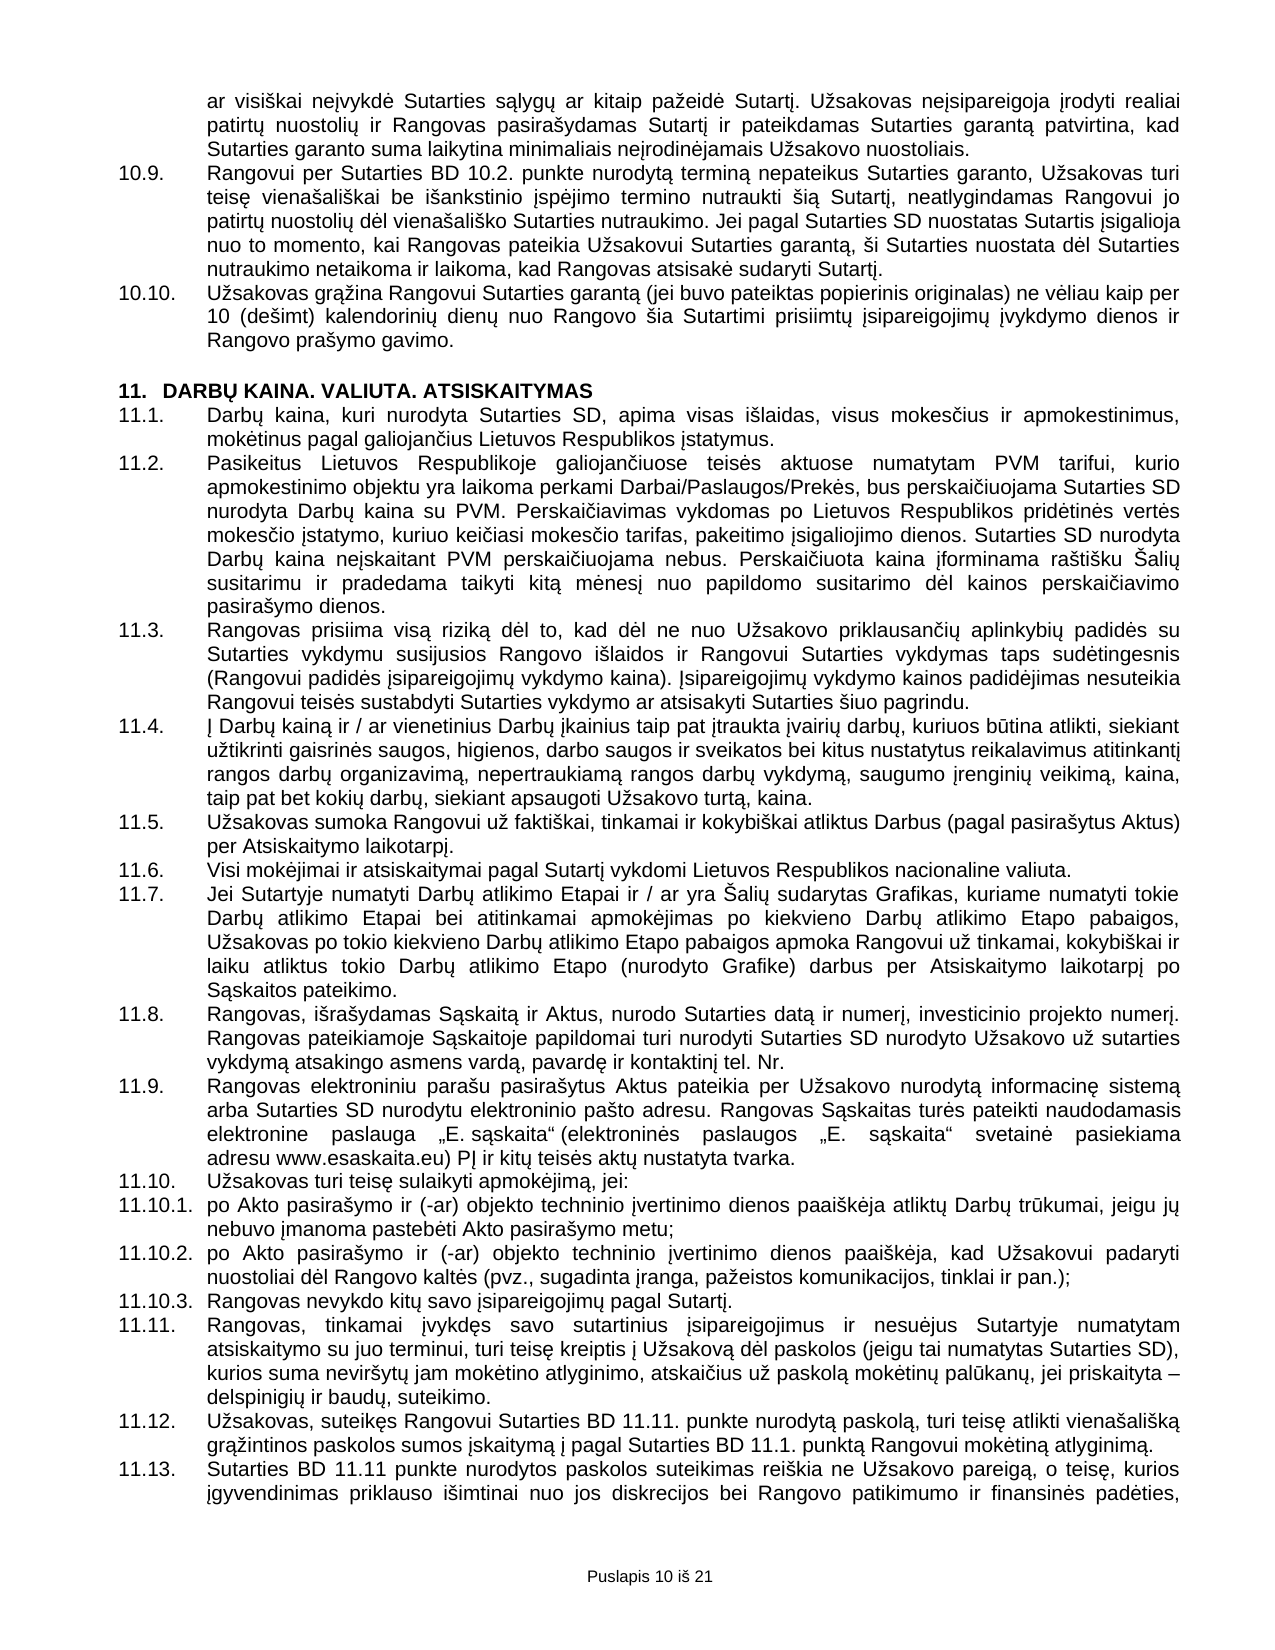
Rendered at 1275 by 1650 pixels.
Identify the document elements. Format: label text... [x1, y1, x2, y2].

list po Akto pasirašymo ir (-ar) objekto techninio įvertinimo dienos paaiškėja atliktų Darbų trūkumai, jeigu jų nebuvo įmanoma pastebėti Akto pasirašymo metu; [118, 1193, 1181, 1241]
list Užsakovas, suteikęs Rangovui Sutarties BD 11.11. punkte nurodytą paskolą, turi teisę atlikti vienašališką grąžintinos paskolos sumos įskaitymą į pagal Sutarties BD 11.1. punktą Rangovui mokėtiną atlyginimą. [118, 1409, 1181, 1457]
list Rangovas prisiima visą riziką dėl to, kad dėl ne nuo Užsakovo priklausančių aplinkybių padidės su Sutarties vykdymu susijusios Rangovo išlaidos ir Rangovui Sutarties vykdymas taps sudėtingesnis (Rangovui padidės įsipareigojimų vykdymo kaina). Įsipareigojimų vykdymo kainos padidėjimas nesuteikia Rangovui teisės sustabdyti Sutarties vykdymo ar atsisakyti Sutarties šiuo pagrindu. [118, 618, 1181, 714]
list Darbų kaina, kuri nurodyta Sutarties SD, apima visas išlaidas, visus mokesčius ir apmokestinimus, mokėtinus pagal galiojančius Lietuvos Respublikos įstatymus. [118, 403, 1181, 451]
list Rangovas, tinkamai įvykdęs savo sutartinius įsipareigojimus ir nesuėjus Sutartyje numatytam atsiskaitymo su juo terminui, turi teisę kreiptis į Užsakovą dėl paskolos (jeigu tai numatytas Sutarties SD), kurios suma neviršytų jam mokėtino atlyginimo, atskaičius už paskolą mokėtinų palūkanų, jei priskaityta – delspinigių ir baudų, suteikimo. [118, 1313, 1181, 1409]
list Užsakovas sumoka Rangovui už faktiškai, tinkamai ir kokybiškai atliktus Darbus (pagal pasirašytus Aktus) per Atsiskaitymo laikotarpį. [118, 810, 1181, 858]
list Užsakovas grąžina Rangovui Sutarties garantą (jei buvo pateiktas popierinis originalas) ne vėliau kaip per 10 (dešimt) kalendorinių dienų nuo Rangovo šia Sutartimi prisiimtų įsipareigojimų įvykdymo dienos ir Rangovo prašymo gavimo. [118, 280, 1181, 352]
list po Akto pasirašymo ir (-ar) objekto techninio įvertinimo dienos paaiškėja, kad Užsakovui padaryti nuostoliai dėl Rangovo kaltės (pvz., sugadinta įranga, pažeistos komunikacijos, tinklai ir pan.); [118, 1241, 1181, 1289]
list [118, 1457, 1181, 1505]
list Užsakovas turi teisę sulaikyti apmokėjimą, jei: [118, 1169, 1181, 1193]
list Rangovas, išrašydamas Sąskaitą ir Aktus, nurodo Sutarties datą ir numerį, investicinio projekto numerį. Rangovas pateikiamoje Sąskaitoje papildomai turi nurodyti Sutarties SD nurodyto Užsakovo už sutarties vykdymą atsakingo asmens vardą, pavardę ir kontaktinį tel. Nr. [118, 1002, 1181, 1073]
list Jei Sutartyje numatyti Darbų atlikimo Etapai ir / ar yra Šalių sudarytas Grafikas, kuriame numatyti tokie Darbų atlikimo Etapai bei atitinkamai apmokėjimas po kiekvieno Darbų atlikimo Etapo pabaigos, Užsakovas po tokio kiekvieno Darbų atlikimo Etapo pabaigos apmoka Rangovui už tinkamai, kokybiškai ir laiku atliktus tokio Darbų atlikimo Etapo (nurodyto Grafike) darbus per Atsiskaitymo laikotarpį po Sąskaitos pateikimo. [118, 882, 1181, 1002]
list Pasikeitus Lietuvos Respublikoje galiojančiuose teisės aktuose numatytam PVM tarifui, kurio apmokestinimo objektu yra laikoma perkami Darbai/Paslaugos/Prekės, bus perskaičiuojama Sutarties SD nurodyta Darbų kaina su PVM. Perskaičiavimas vykdomas po Lietuvos Respublikos pridėtinės vertės mokesčio įstatymo, kuriuo keičiasi mokesčio tarifas, pakeitimo įsigaliojimo dienos. Sutarties SD nurodyta Darbų kaina neįskaitant PVM perskaičiuojama nebus. Perskaičiuota kaina įforminama raštišku Šalių susitarimu ir pradedama taikyti kitą mėnesį nuo papildomo susitarimo dėl kainos perskaičiavimo pasirašymo dienos. [118, 451, 1181, 618]
list Visi mokėjimai ir atsiskaitymai pagal Sutartį vykdomi Lietuvos Respublikos nacionaline valiuta. [118, 858, 1181, 882]
list Į Darbų kainą ir / ar vienetinius Darbų įkainius taip pat įtraukta įvairių darbų, kuriuos būtina atlikti, siekiant užtikrinti gaisrinės saugos, higienos, darbo saugos ir sveikatos bei kitus nustatytus reikalavimus atitinkantį rangos darbų organizavimą, nepertraukiamą rangos darbų vykdymą, saugumo įrenginių veikimą, kaina, taip pat bet kokių darbų, siekiant apsaugoti Užsakovo turtą, kaina. [118, 714, 1181, 810]
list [118, 89, 1181, 161]
list Rangovui per Sutarties BD 10.2. punkte nurodytą terminą nepateikus Sutarties garanto, Užsakovas turi teisę vienašališkai be išankstinio įspėjimo termino nutraukti šią Sutartį, neatlygindamas Rangovui jo patirtų nuostolių dėl vienašališko Sutarties nutraukimo. Jei pagal Sutarties SD nuostatas Sutartis įsigalioja nuo to momento, kai Rangovas pateikia Užsakovui Sutarties garantą, ši Sutarties nuostata dėl Sutarties nutraukimo netaikoma ir laikoma, kad Rangovas atsisakė sudaryti Sutartį. [118, 161, 1181, 280]
list DARBŲ KAINA. VALIUTA. ATSISKAITYMAS [118, 379, 1181, 403]
list Rangovas elektroniniu parašu pasirašytus Aktus pateikia per Užsakovo nurodytą informacinę sistemą arba Sutarties SD nurodytu elektroninio pašto adresu. Rangovas Sąskaitas turės pateikti naudodamasis elektronine paslauga „E. sąskaita“ (elektroninės paslaugos „E. sąskaita“ svetainė pasiekiama adresu www.esaskaita.eu) PĮ ir kitų teisės aktų nustatyta tvarka. [118, 1073, 1181, 1169]
list Rangovas nevykdo kitų savo įsipareigojimų pagal Sutartį. [118, 1289, 1181, 1313]
